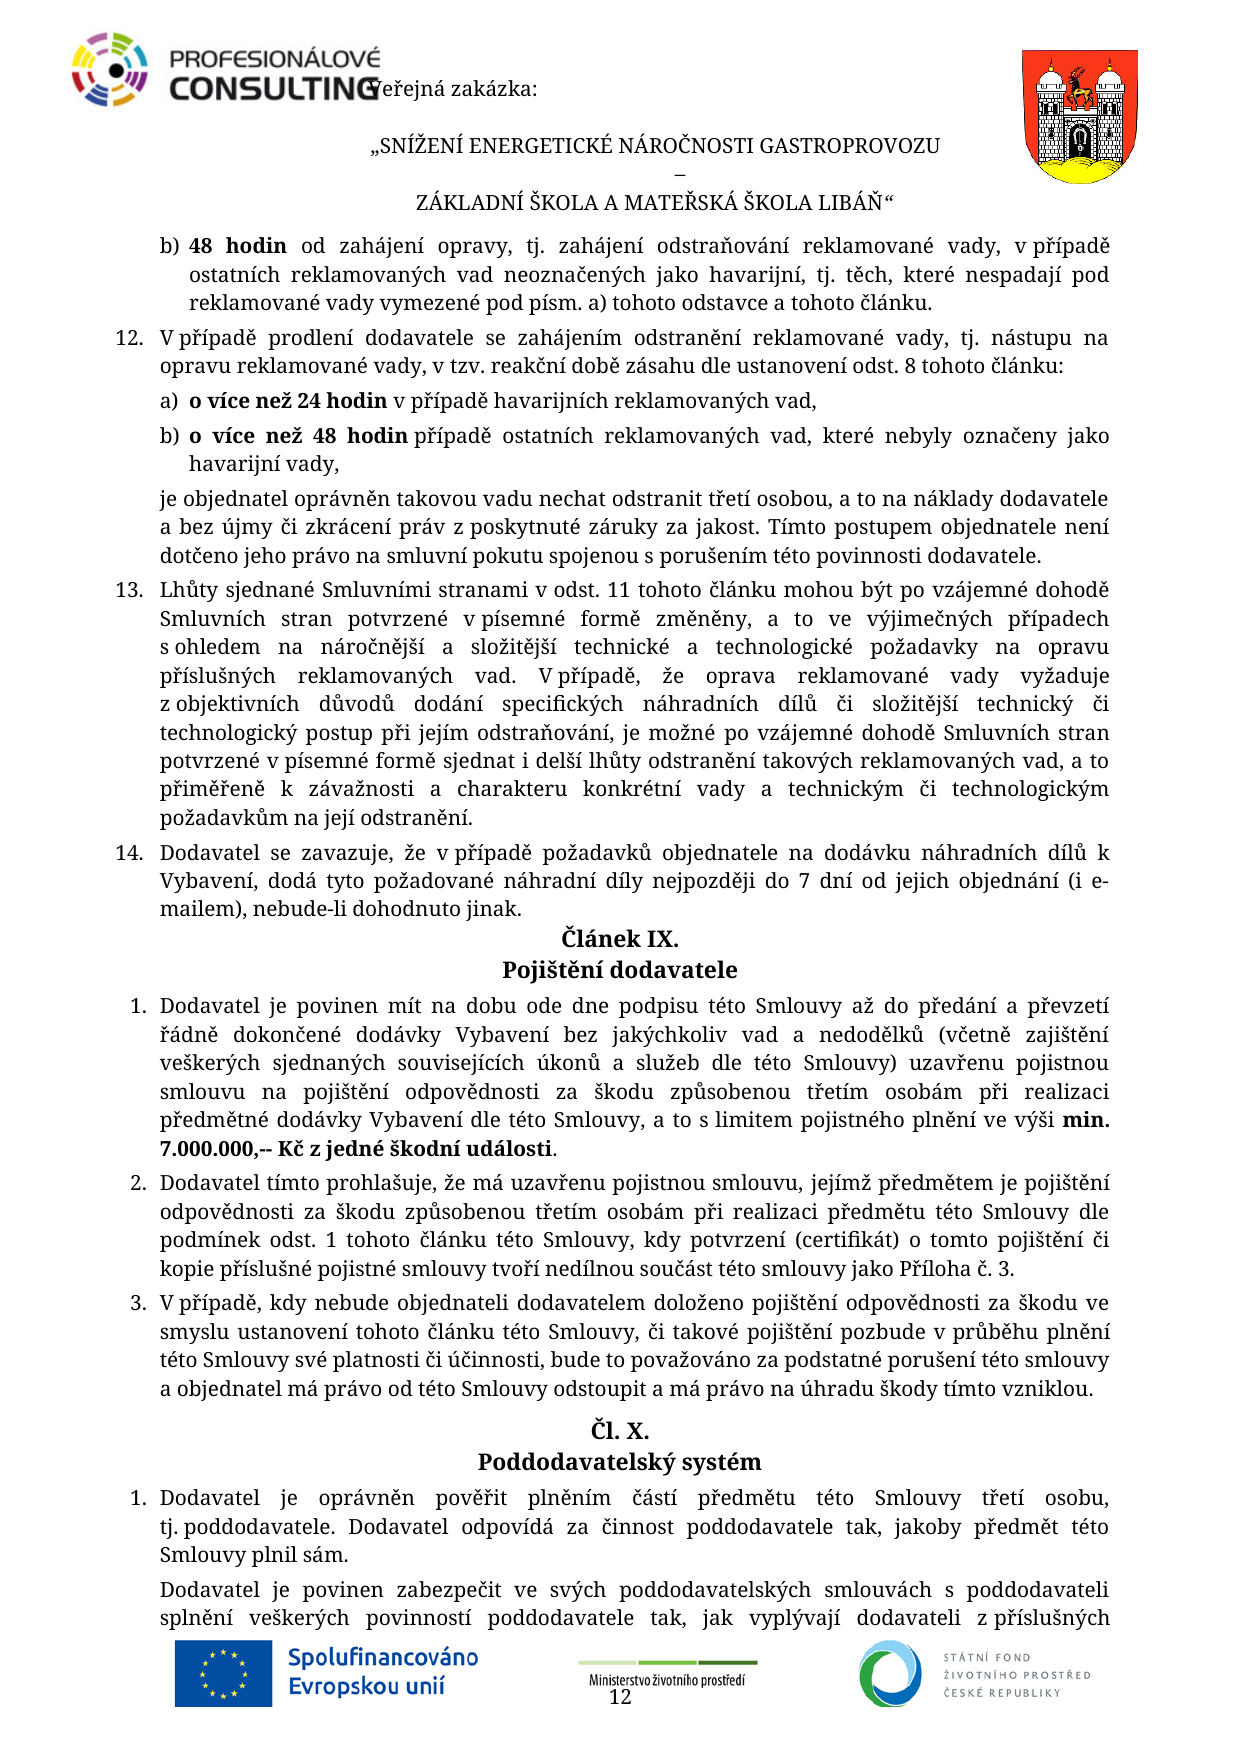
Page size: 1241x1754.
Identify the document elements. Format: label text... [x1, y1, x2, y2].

list o více než 24 hodin v případě havarijních reklamovaných vad, [159, 386, 1110, 414]
list o více než 48 hodin případě ostatních reklamovaných vad, které nebyly označeny jako havarijní vady, [159, 421, 1110, 478]
list je objednatel oprávněn takovou vadu nechat odstranit třetí osobou, a to na náklady dodavatele a bez újmy či zkrácení práv z poskytnuté záruky za jakost. Tímto postupem objednatele není dotčeno jeho právo na smluvní pokutu spojenou s porušením této povinnosti dodavatele. [159, 484, 1110, 569]
picture [1021, 50, 1138, 184]
list 48 hodin od zahájení opravy, tj. zahájení odstraňování reklamované vady, v případě ostatních reklamovaných vad neoznačených jako havarijní, tj. těch, které nespadají pod reklamované vady vymezené pod písm. a) tohoto odstavce a tohoto článku. [159, 231, 1110, 317]
text Článek IX. [130, 923, 1110, 954]
text Pojištění dodavatele [130, 954, 1110, 985]
list Dodavatel je oprávněn pověřit plněním částí předmětu této Smlouvy třetí osobu, tj. poddodavatele. Dodavatel odpovídá za činnost poddodavatele tak, jakoby předmět této Smlouvy plnil sám. [130, 1483, 1110, 1569]
subtitle Poddodavatelský systém [130, 1446, 1110, 1477]
list Lhůty sjednané Smluvními stranami v odst. 11 tohoto článku mohou být po vzájemné dohodě Smluvních stran potvrzené v písemné formě změněny, a to ve výjimečných případech s ohledem na náročnější a složitější technické a technologické požadavky na opravu příslušných reklamovaných vad. V případě, že oprava reklamované vady vyžaduje z objektivních důvodů dodání specifických náhradních dílů či složitější technický či technologický postup při jejím odstraňování, je možné po vzájemné dohodě Smluvních stran potvrzené v písemné formě sjednat i delší lhůty odstranění takových reklamovaných vad, a to přiměřeně k závažnosti a charakteru konkrétní vady a technickým či technologickým požadavkům na její odstranění. [115, 575, 1110, 831]
list Dodavatel se zavazuje, že v případě požadavků objednatele na dodávku náhradních dílů k Vybavení, dodá tyto požadované náhradní díly nejpozději do 7 dní od jejich objednání (i e-mailem), nebude-li dohodnuto jinak. [115, 838, 1110, 923]
list Dodavatel je povinen mít na dobu ode dne podpisu této Smlouvy až do předání a převzetí řádně dokončené dodávky Vybavení bez jakýchkoliv vad a nedodělků (včetně zajištění veškerých sjednaných souvisejících úkonů a služeb dle této Smlouvy) uzavřenu pojistnou smlouvu na pojištění odpovědnosti za škodu způsobenou třetím osobám při realizaci předmětné dodávky Vybavení dle této Smlouvy, a to s limitem pojistného plnění ve výši min. 7.000.000,-- Kč z jedné škodní události. [130, 992, 1110, 1162]
list Dodavatel tímto prohlašuje, že má uzavřenu pojistnou smlouvu, jejímž předmětem je pojištění odpovědnosti za škodu způsobenou třetím osobám při realizaci předmětu této Smlouvy dle podmínek odst. 1 tohoto článku této Smlouvy, kdy potvrzení (certifikát) o tomto pojištění či kopie příslušné pojistné smlouvy tvoří nedílnou součást této smlouvy jako Příloha č. 3. [130, 1168, 1110, 1282]
picture [66, 27, 386, 113]
list V případě prodlení dodavatele se zahájením odstranění reklamované vady, tj. nástupu na opravu reklamované vady, v tzv. reakční době zásahu dle ustanovení odst. 8 tohoto článku: [115, 323, 1110, 380]
list V případě, kdy nebude objednateli dodavatelem doloženo pojištění odpovědnosti za škodu ve smyslu ustanovení tohoto článku této Smlouvy, či takové pojištění pozbude v průběhu plnění této Smlouvy své platnosti či účinnosti, bude to považováno za podstatné porušení této smlouvy a objednatel má právo od této Smlouvy odstoupit a má právo na úhradu škody tímto vzniklou. [130, 1288, 1110, 1402]
text Čl. X. [130, 1415, 1110, 1446]
